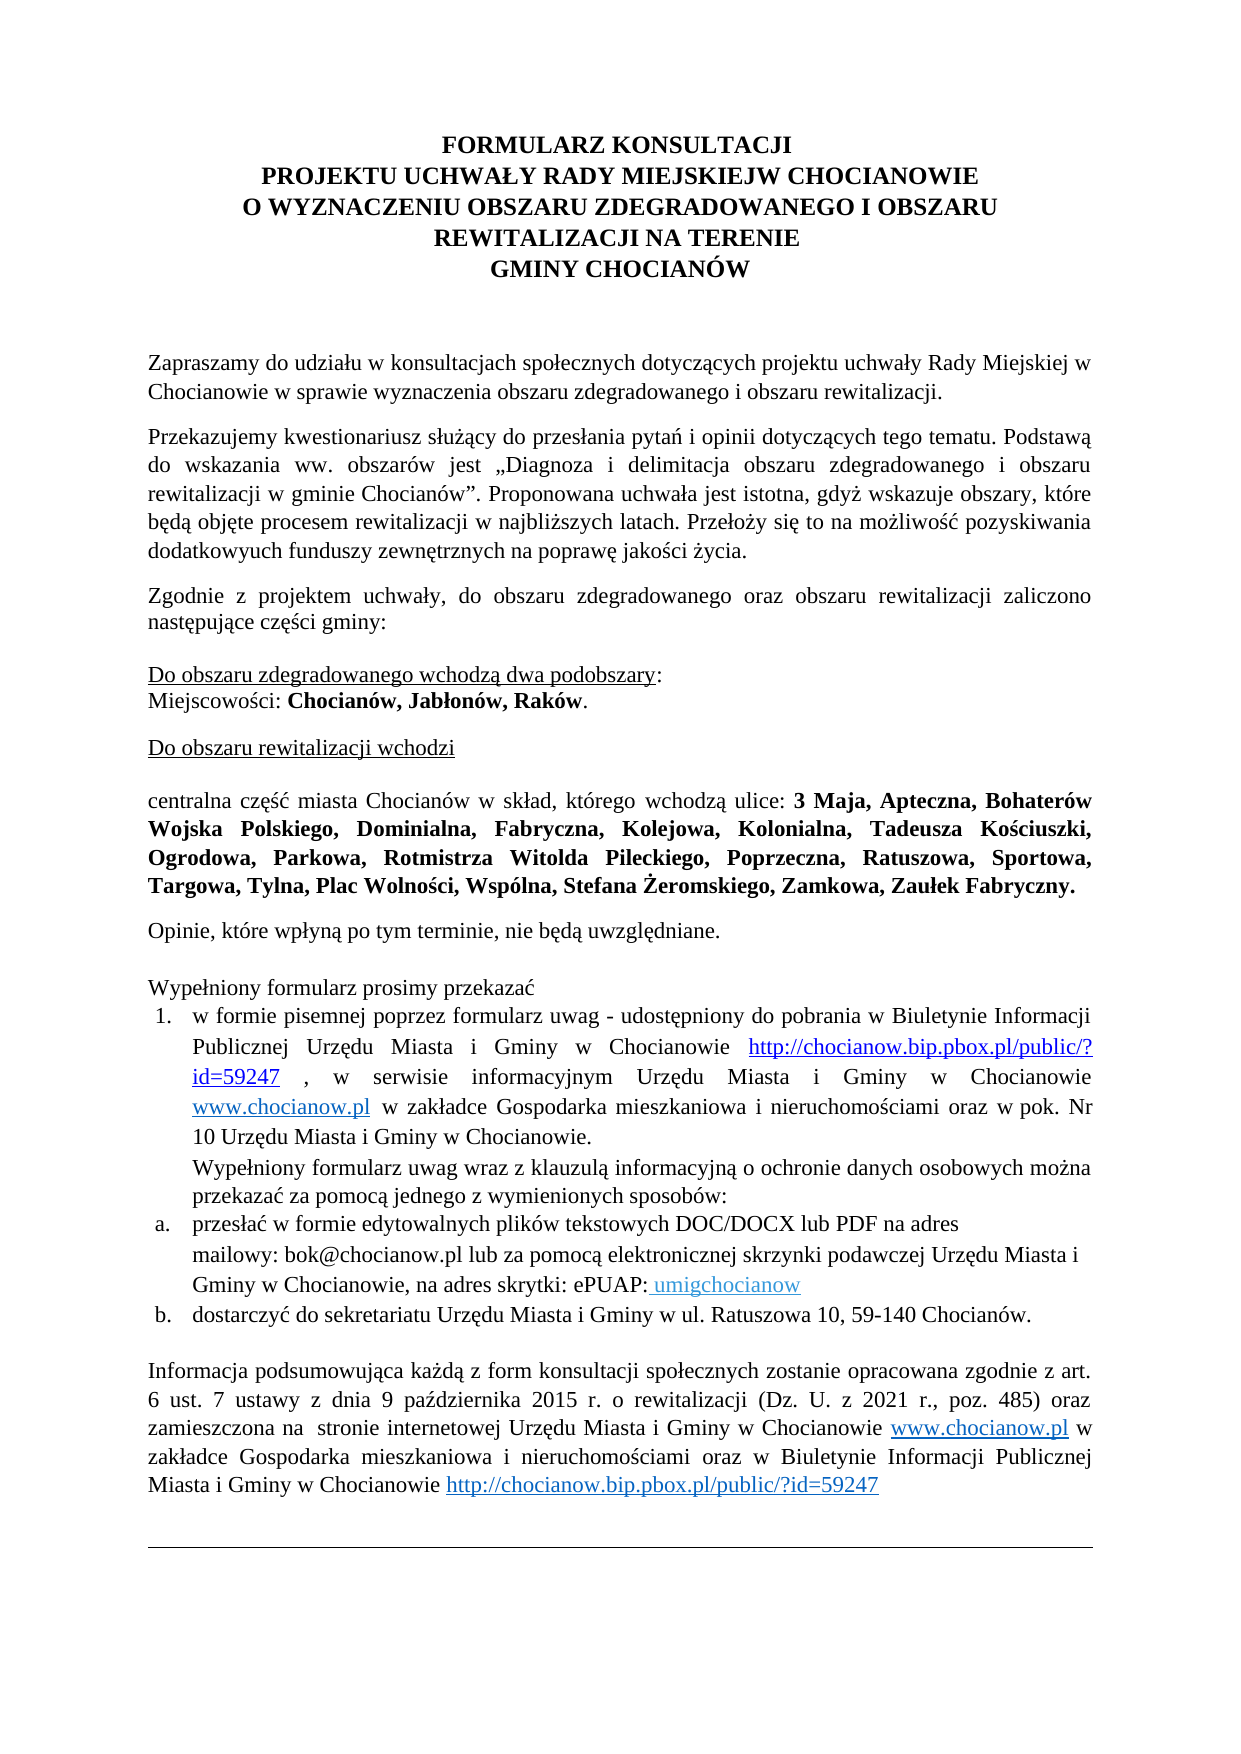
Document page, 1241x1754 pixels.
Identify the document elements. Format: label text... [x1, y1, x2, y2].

text Opinie, które wpłyną po tym terminie, nie będą uwzględniane. [148, 917, 1093, 943]
text Zapraszamy do udziału w konsultacjach społecznych dotyczących projektu uchwały Rady Miejskiej w Chocianowie w sprawie wyznaczenia obszaru zdegradowanego i obszaru rewitalizacji. [148, 349, 1093, 404]
list w formie pisemnej poprzez formularz uwag - udostępniony do pobrania w Biuletynie Informacji Publicznej Urzędu Miasta i Gminy w Chocianowie http://chocianow.bip.pbox.pl/public/?id=59247 , w serwisie informacyjnym Urzędu Miasta i Gminy w Chocianowie www.chocianow.pl w zakładce Gospodarka mieszkaniowa i nieruchomościami oraz w pok. Nr 10 Urzędu Miasta i Gminy w Chocianowie. [154, 1002, 1093, 1150]
list przesłać w formie edytowalnych plików tekstowych DOC/DOCX lub PDF na adres mailowy: bok@chocianow.pl lub za pomocą elektronicznej skrzynki podawczej Urzędu Miasta i Gminy w Chocianowie, na adres skrytki: ePUAP: umigchocianow [154, 1210, 1093, 1297]
text Przekazujemy kwestionariusz służący do przesłania pytań i opinii dotyczących tego tematu. Podstawą do wskazania ww. obszarów jest „Diagnoza i delimitacja obszaru zdegradowanego i obszaru rewitalizacji w gminie Chocianów”. Proponowana uchwała jest istotna, gdyż wskazuje obszary, które będą objęte procesem rewitalizacji w najbliższych latach. Przełoży się to na możliwość pozyskiwania dodatkowyuch funduszy zewnętrznych na poprawę jakości życia. [148, 423, 1093, 563]
text Do obszaru zdegradowanego wchodzą dwa podobszary: [148, 661, 1093, 687]
text Do obszaru rewitalizacji wchodzi [148, 734, 1093, 760]
text Wypełniony formularz prosimy przekazać [148, 974, 1093, 1000]
text Informacja podsumowująca każdą z form konsultacji społecznych zostanie opracowana zgodnie z art. 6 ust. 7 ustawy z dnia 9 października 2015 r. o rewitalizacji (Dz. U. z 2021 r., poz. 485) oraz zamieszczona na stronie internetowej Urzędu Miasta i Gminy w Chocianowie www.chocianow.pl w zakładce Gospodarka mieszkaniowa i nieruchomościami oraz w Biuletynie Informacji Publicznej Miasta i Gminy w Chocianowie http://chocianow.bip.pbox.pl/public/?id=59247 [148, 1358, 1093, 1498]
text Wypełniony formularz uwag wraz z klauzulą informacyjną o ochronie danych osobowych można przekazać za pomocą jednego z wymienionych sposobów: [192, 1153, 1093, 1208]
text Miejscowości: Chocianów, Jabłonów, Raków. [148, 687, 1093, 713]
list dostarczyć do sekretariatu Urzędu Miasta i Gminy w ul. Ratuszowa 10, 59-140 Chocianów. [154, 1301, 1093, 1327]
text centralna część miasta Chocianów w skład, którego wchodzą ulice: 3 Maja, Apteczna, Bohaterów Wojska Polskiego, Dominialna, Fabryczna, Kolejowa, Kolonialna, Tadeusza Kościuszki, Ogrodowa, Parkowa, Rotmistrza Witolda Pileckiego, Poprzeczna, Ratuszowa, Sportowa, Targowa, Tylna, Plac Wolności, Wspólna, Stefana Żeromskiego, Zamkowa, Zaułek Fabryczny. [148, 787, 1093, 898]
text Zgodnie z projektem uchwały, do obszaru zdegradowanego oraz obszaru rewitalizacji zaliczono następujące części gminy: [148, 582, 1093, 634]
text FORMULARZ KONSULTACJI PROJEKTU UCHWAŁY RADY MIEJSKIEJW CHOCIANOWIE O WYZNACZENIU OBSZARU ZDEGRADOWANEGO I OBSZARU REWITALIZACJI NA TERENIE GMINY CHOCIANÓW [148, 130, 1093, 283]
